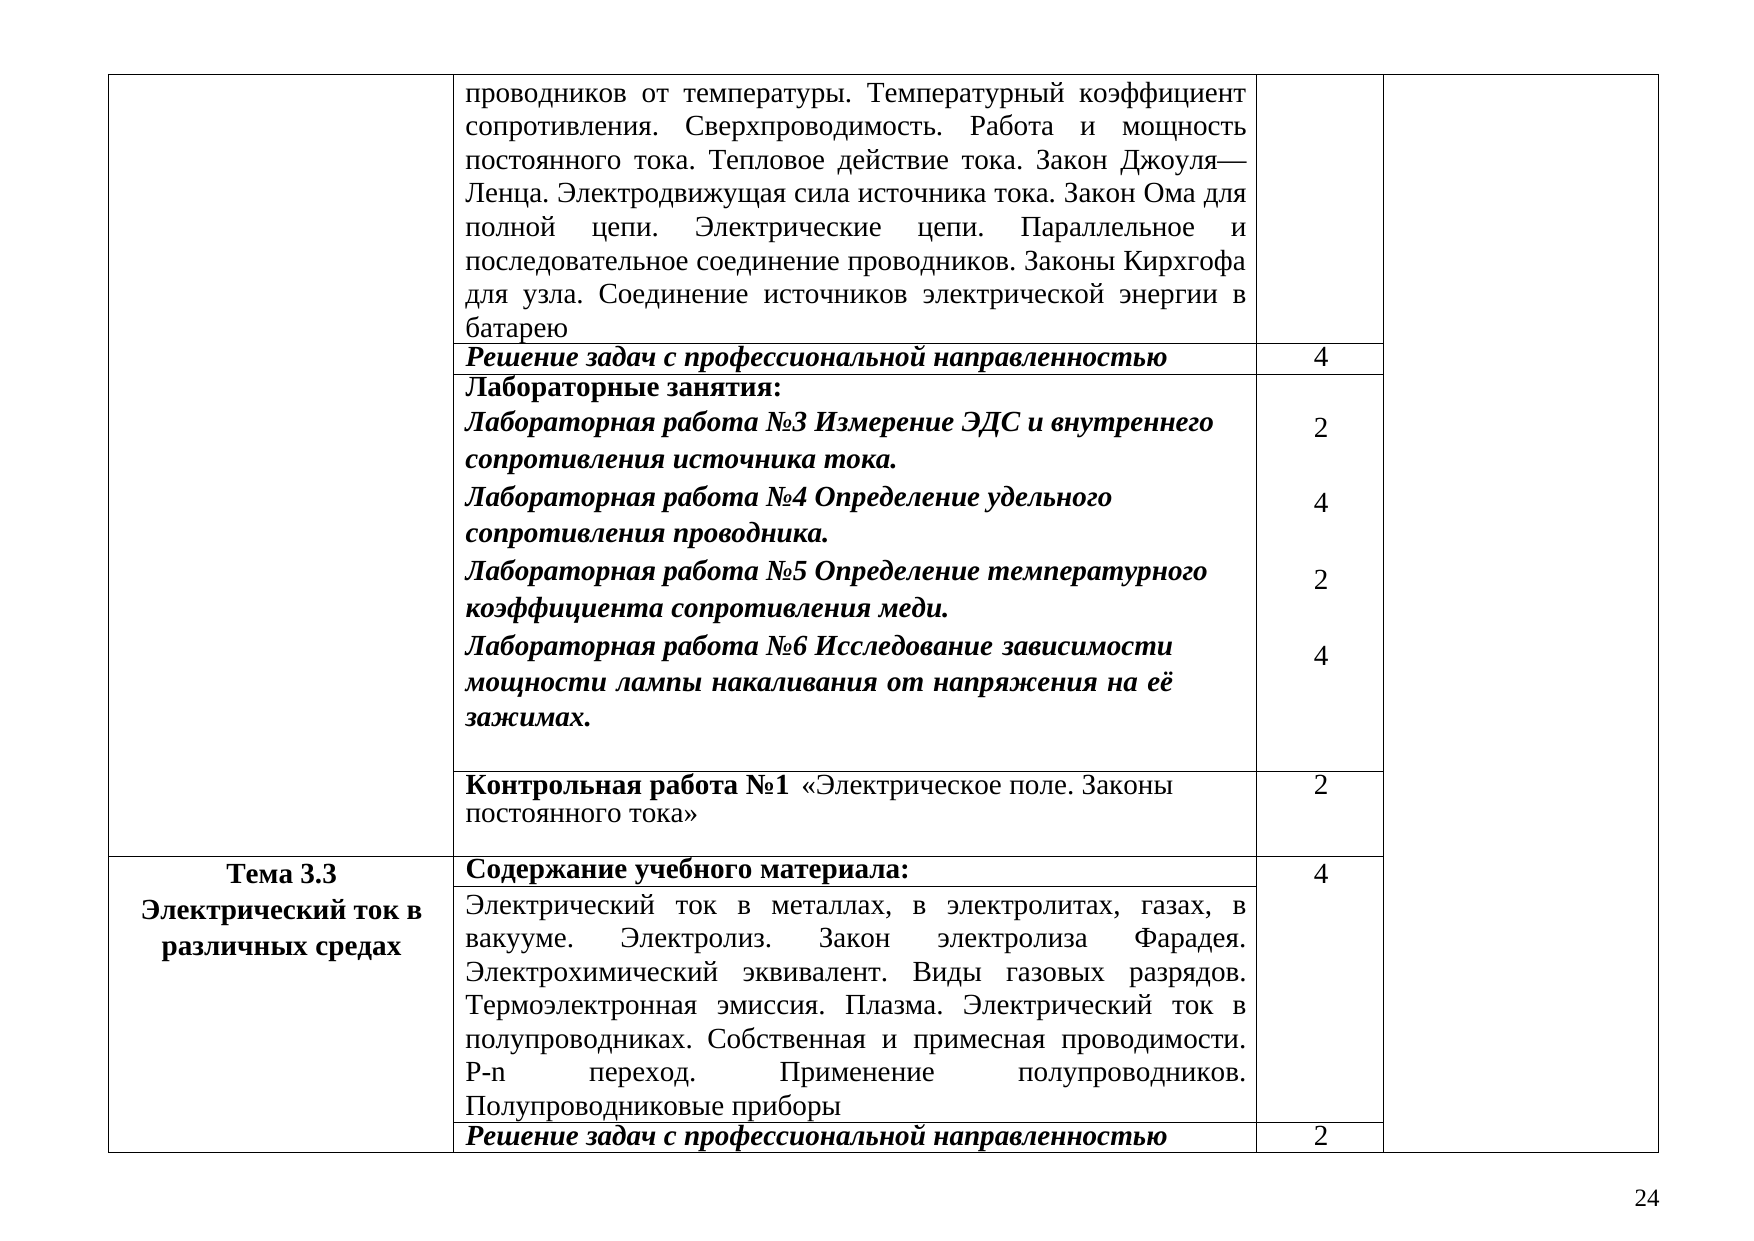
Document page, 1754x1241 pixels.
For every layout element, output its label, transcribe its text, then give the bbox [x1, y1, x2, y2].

table_cell Электрический ток в металлах, в электролитах, газах, в вакууме. Электролиз. Закон электролиза Фарадея. Электрохимический эквивалент. Виды газовых разрядов. Термоэлектронная эмиссия. Плазма. Электрический ток в полупроводниках. Собственная и примесная проводимости. Р-n переход. Применение полупроводников. Полупроводниковые приборы [454, 887, 1256, 1122]
table_cell 2 [1257, 772, 1383, 856]
table_cell Решение задач с профессиональной направленностью [454, 1123, 1256, 1152]
table_cell Содержание учебного материала: [454, 857, 1256, 886]
table_cell 2 [1257, 1123, 1383, 1152]
table_cell Лабораторные занятия: Лабораторная работа №3 Измерение ЭДС и внутреннего сопротивления источника тока. Лабораторная работа №4 Определение удельного сопротивления проводника. Лабораторная работа №5 Определение температурного коэффициента сопротивления меди. Лабораторная работа №6 Исследование зависимости мощности лампы накаливания от напряжения на её зажимах. [454, 375, 1256, 771]
table_cell Тема 3.3 Электрический ток в различных средах [109, 857, 453, 1152]
table_cell 4 [1257, 344, 1383, 373]
table_cell Контрольная работа №1 «Электрическое поле. Законы постоянного тока» [454, 772, 1256, 856]
table_cell 2 4 2 4 [1257, 375, 1383, 771]
table_cell Решение задач с профессиональной направленностью [454, 344, 1256, 373]
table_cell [454, 75, 1256, 343]
table_cell 4 [1257, 857, 1383, 1122]
